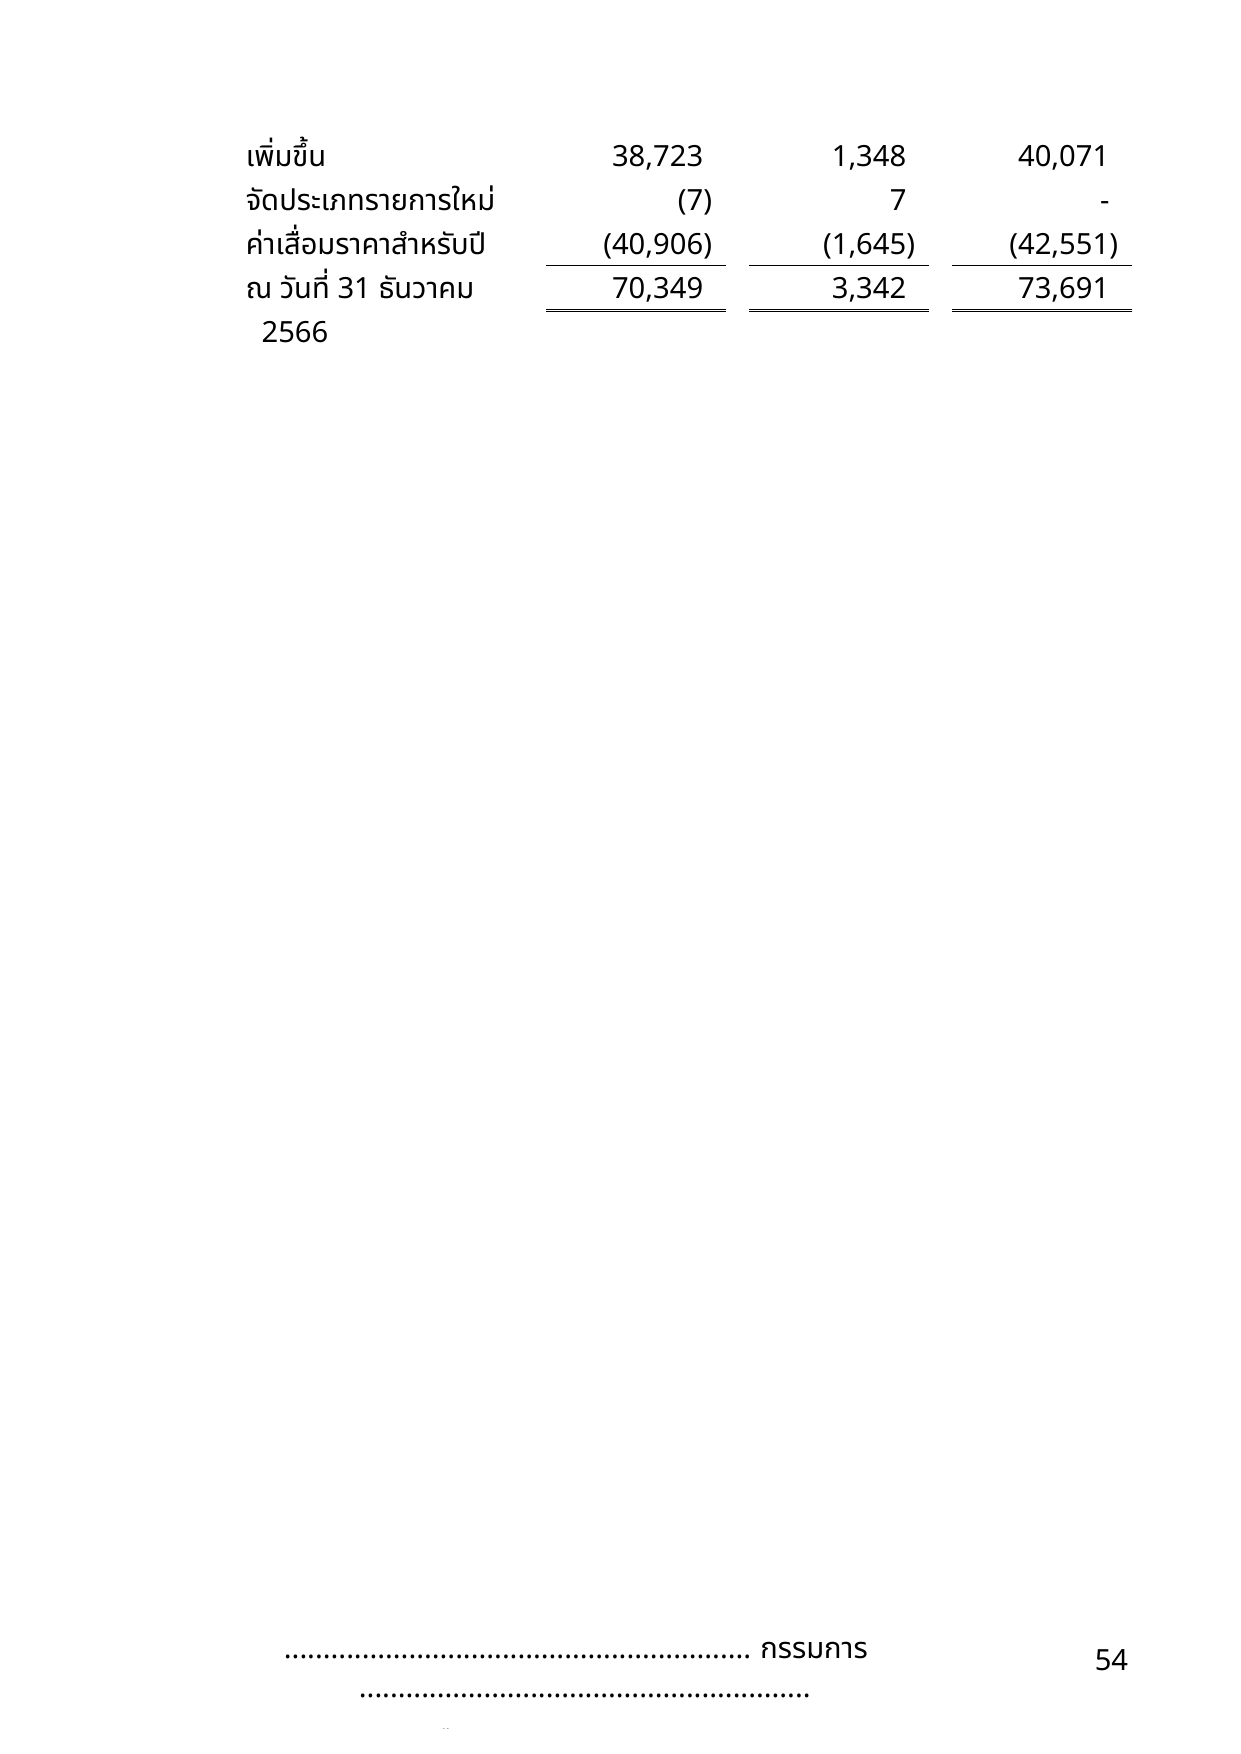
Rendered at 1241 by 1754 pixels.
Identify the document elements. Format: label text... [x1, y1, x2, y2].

table_cell 7 [738, 179, 941, 223]
table_cell เพิ่มขึ้น [234, 135, 534, 179]
table_cell 40,071 [941, 135, 1144, 179]
table_cell 70,349 [534, 267, 737, 351]
table_cell - [941, 179, 1144, 223]
table_cell จัดประเภทรายการใหม่ [234, 179, 534, 223]
table_cell ค่าเสื่อมราคาสำหรับปี [234, 223, 534, 267]
table_cell (42,551) [941, 223, 1144, 267]
table_cell (40,906) [534, 223, 737, 267]
table_cell (7) [534, 179, 737, 223]
table_cell ณ วันที่ 31 ธันวาคม 2566 [234, 267, 534, 351]
table_cell (1,645) [738, 223, 941, 267]
table_cell 1,348 [738, 135, 941, 179]
table_cell 73,691 [941, 267, 1144, 351]
table_cell 3,342 [738, 267, 941, 351]
table_cell 38,723 [534, 135, 737, 179]
